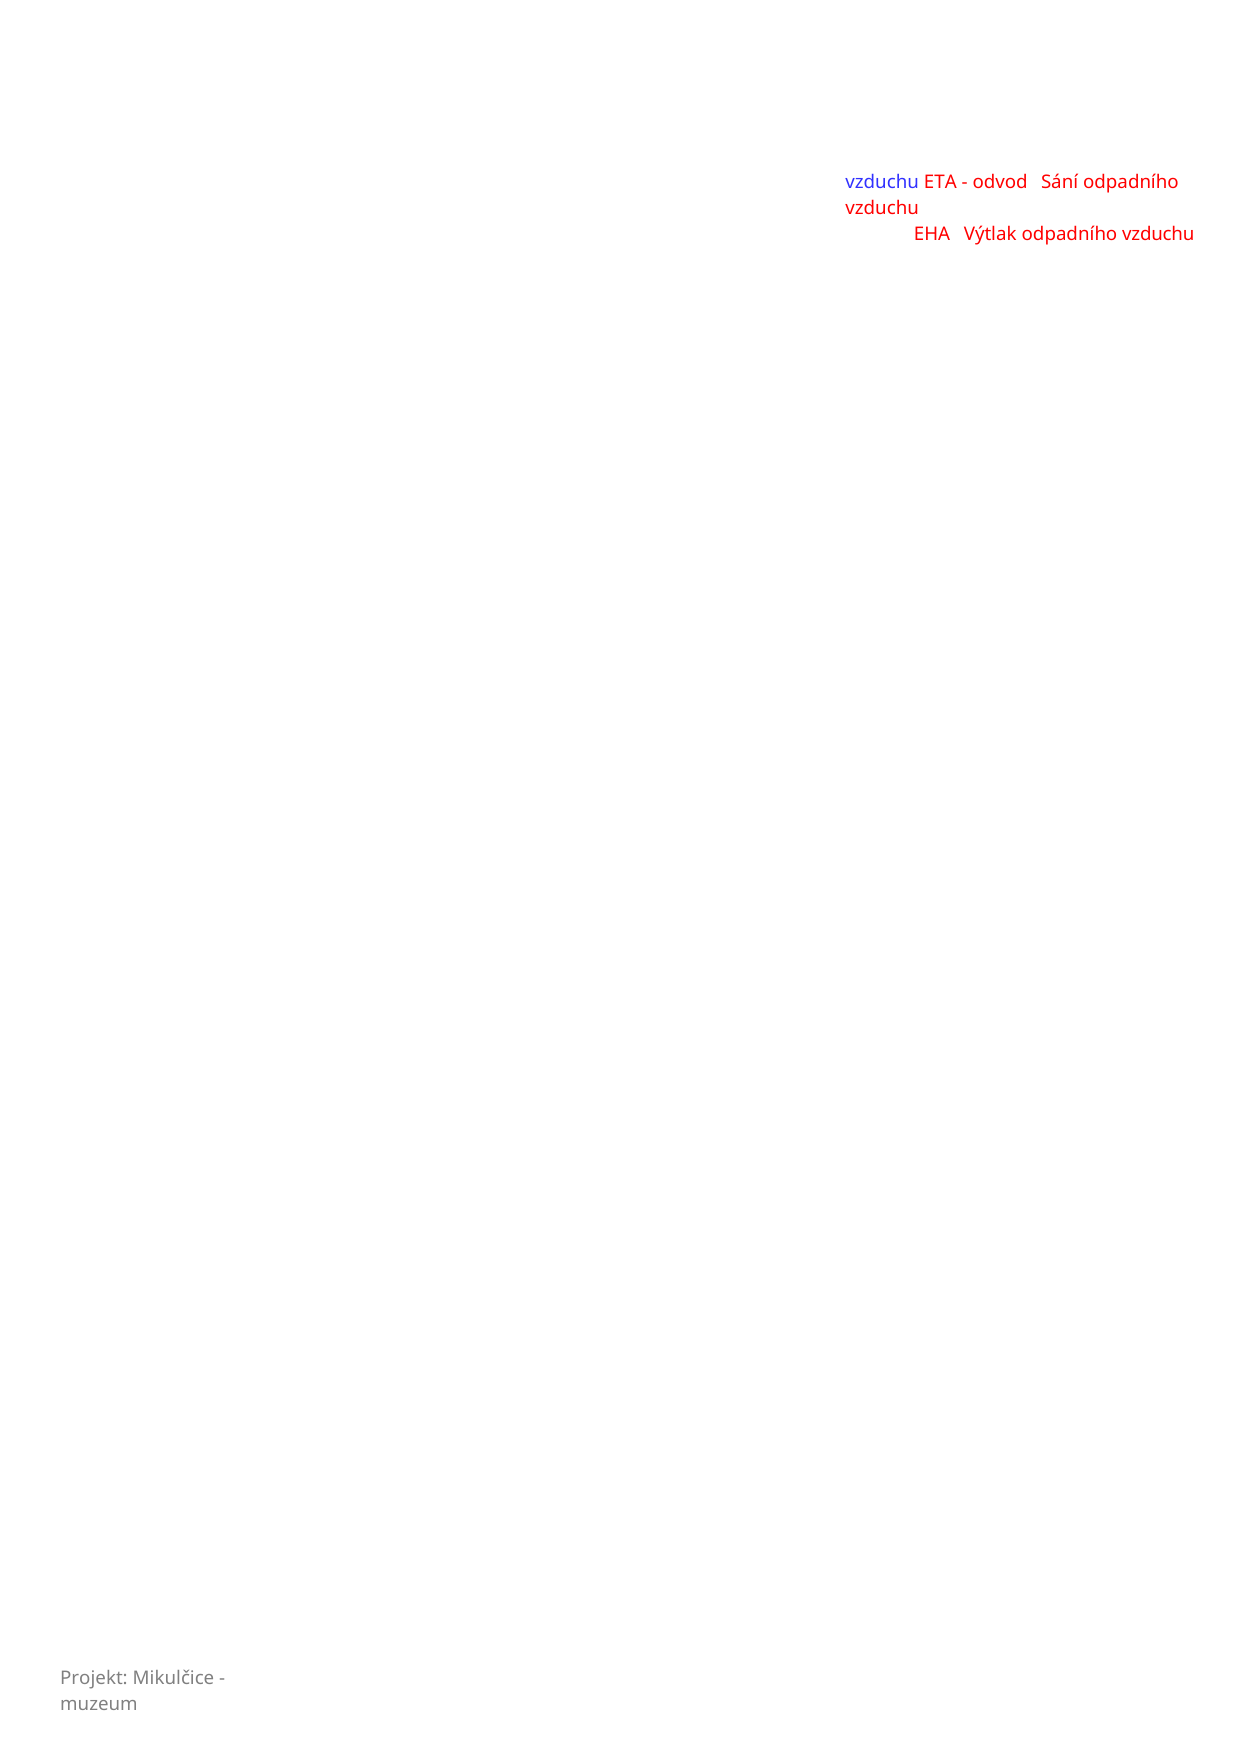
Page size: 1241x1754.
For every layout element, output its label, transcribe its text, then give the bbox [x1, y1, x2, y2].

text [845, 169, 1186, 220]
text EHA Výtlak odpadního vzduchu [914, 220, 1207, 245]
